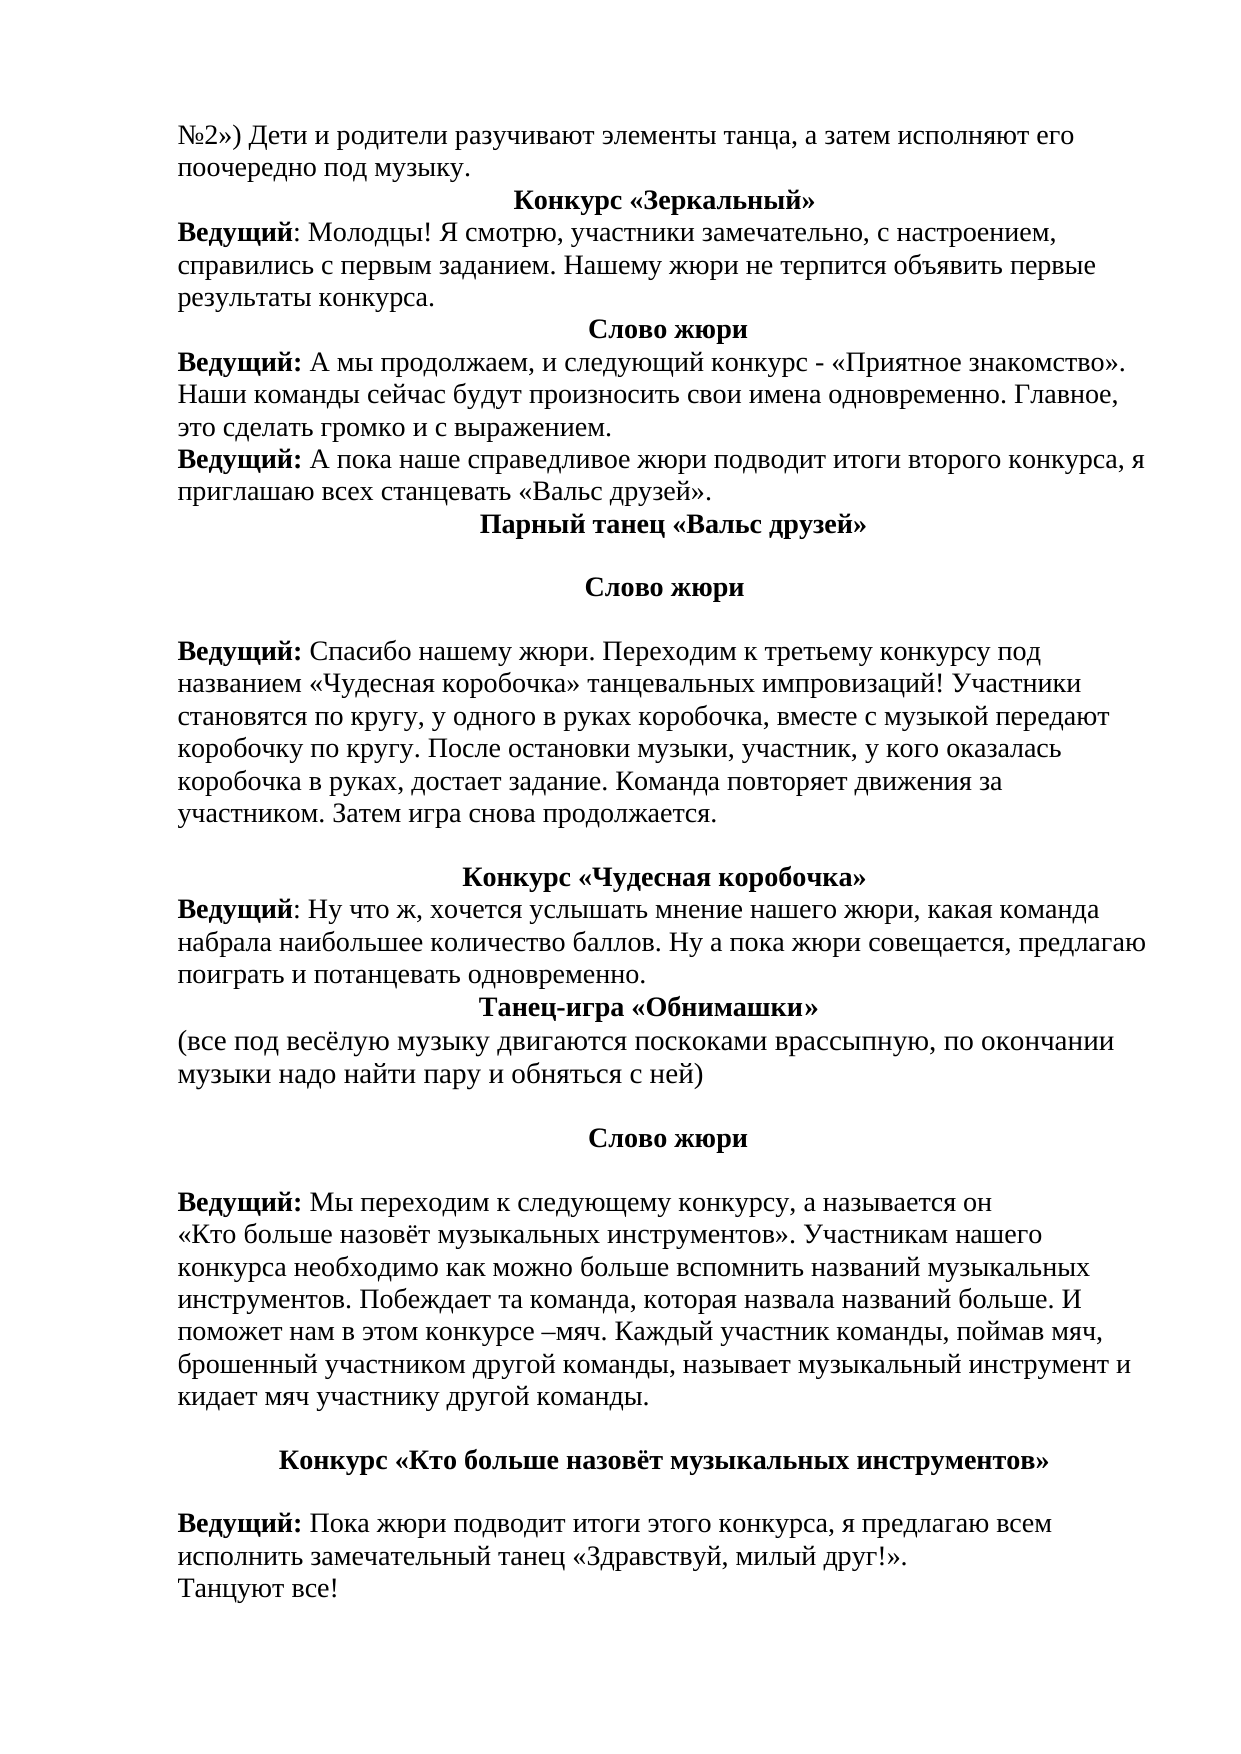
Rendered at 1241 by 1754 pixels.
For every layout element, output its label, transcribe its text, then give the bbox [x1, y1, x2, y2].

text Ведущий: Ну что ж, хочется услышать мнение нашего жюри, какая команда набрала наибольшее количество баллов. Ну а пока жюри совещается, предлагаю поиграть и потанцевать одновременно. [177, 892, 1152, 989]
text Ведущий: Мы переходим к следующему конкурсу, а называется он [177, 1185, 1152, 1217]
text Танец-игра «Обнимашки» [177, 989, 1152, 1023]
text Слово жюри [177, 571, 1152, 603]
text Ведущий: А пока наше справедливое жюри подводит итоги второго конкурса, я приглашаю всех станцевать «Вальс друзей». [177, 442, 1152, 507]
text Танцуют все! [177, 1571, 1152, 1604]
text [177, 118, 1152, 183]
text Конкурс «Чудесная коробочка» [177, 860, 1152, 892]
text (все под весёлую музыку двигаются поскоками врассыпную, по окончании музыки надо найти пару и обняться с ней) [177, 1023, 1152, 1090]
text Конкурс «Зеркальный» [177, 183, 1152, 215]
text Ведущий: Молодцы! Я смотрю, участники замечательно, с настроением, справились с первым заданием. Нашему жюри не терпится объявить первые результаты конкурса. [177, 215, 1152, 312]
text Парный танец «Вальс друзей» [177, 507, 1152, 539]
text Конкурс «Кто больше назовёт музыкальных инструментов» [177, 1443, 1152, 1475]
text Слово жюри [177, 1121, 1152, 1154]
text Ведущий: Пока жюри подводит итоги этого конкурса, я предлагаю всем исполнить замечательный танец «Здравствуй, милый друг!». [177, 1507, 1152, 1571]
text Слово жюри [177, 312, 1152, 345]
text Ведущий: Спасибо нашему жюри. Переходим к третьему конкурсу под названием «Чудесная коробочка» танцевальных импровизаций! Участники становятся по кругу, у одного в руках коробочка, вместе с музыкой передают коробочку по кругу. После остановки музыки, участник, у кого оказалась коробочка в руках, достает задание. Команда повторяет движения за участником. Затем игра снова продолжается. [177, 634, 1152, 828]
text Ведущий: А мы продолжаем, и следующий конкурс - «Приятное знакомство». Наши команды сейчас будут произносить свои имена одновременно. Главное, это сделать громко и с выражением. [177, 345, 1152, 442]
text «Кто больше назовёт музыкальных инструментов». Участникам нашего конкурса необходимо как можно больше вспомнить названий музыкальных инструментов. Побеждает та команда, которая назвала названий больше. И поможет нам в этом конкурсе –мяч. Каждый участник команды, поймав мяч, брошенный участником другой команды, называет музыкальный инструмент и кидает мяч участнику другой команды. [177, 1217, 1152, 1412]
